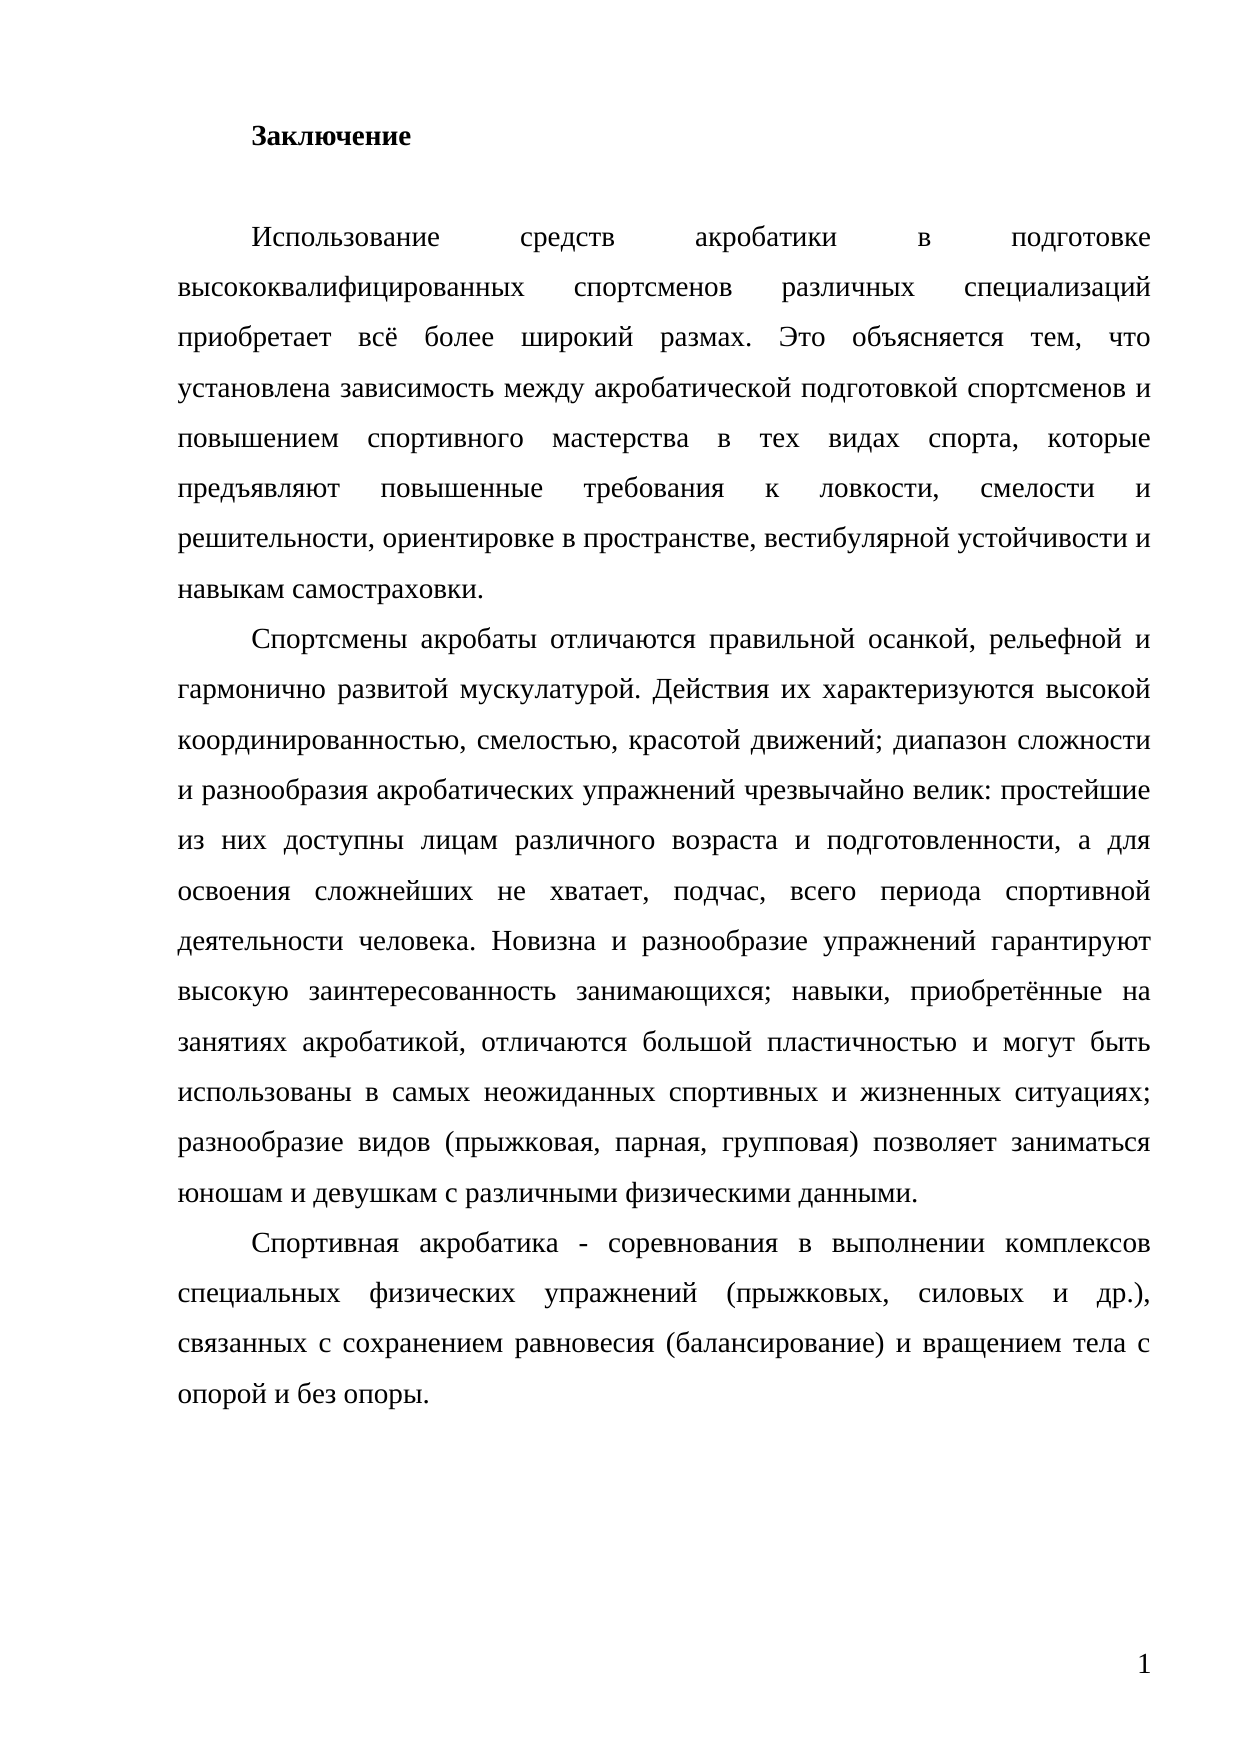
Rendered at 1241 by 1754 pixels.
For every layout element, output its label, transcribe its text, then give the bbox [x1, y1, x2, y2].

subtitle Заключение [177, 118, 1152, 152]
text Спортсмены акробаты отличаются правильной осанкой, рельефной и гармонично развитой мускулатурой. Действия их характеризуются высокой координированностью, смелостью, красотой движений; диапазон сложности и разнообразия акробатических упражнений чрезвычайно велик: простейшие из них доступны лицам различного возраста и подготовленности, а для освоения сложнейших не хватает, подчас, всего периода спортивной деятельности человека. Новизна и разнообразие упражнений гарантируют высокую заинтересованность занимающихся; навыки, приобретённые на занятиях акробатикой, отличаются большой пластичностью и могут быть использованы в самых неожиданных спортивных и жизненных ситуациях; разнообразие видов (прыжковая, парная, групповая) позволяет заниматься юношам и девушкам с различными физическими данными. [177, 621, 1152, 1208]
text Спортивная акробатика - соревнования в выполнении комплексов специальных физических упражнений (прыжковых, силовых и др.), связанных с сохранением равновесия (балансирование) и вращением тела с опорой и без опоры. [177, 1225, 1152, 1409]
text Использование средств акробатики в подготовке высококвалифицированных спортсменов различных специализаций приобретает всё более широкий размах. Это объясняется тем, что установлена зависимость между акробатической подготовкой спортсменов и повышением спортивного мастерства в тех видах спорта, которые предъявляют повышенные требования к ловкости, смелости и решительности, ориентировке в пространстве, вестибулярной устойчивости и навыкам самостраховки. [177, 219, 1152, 604]
